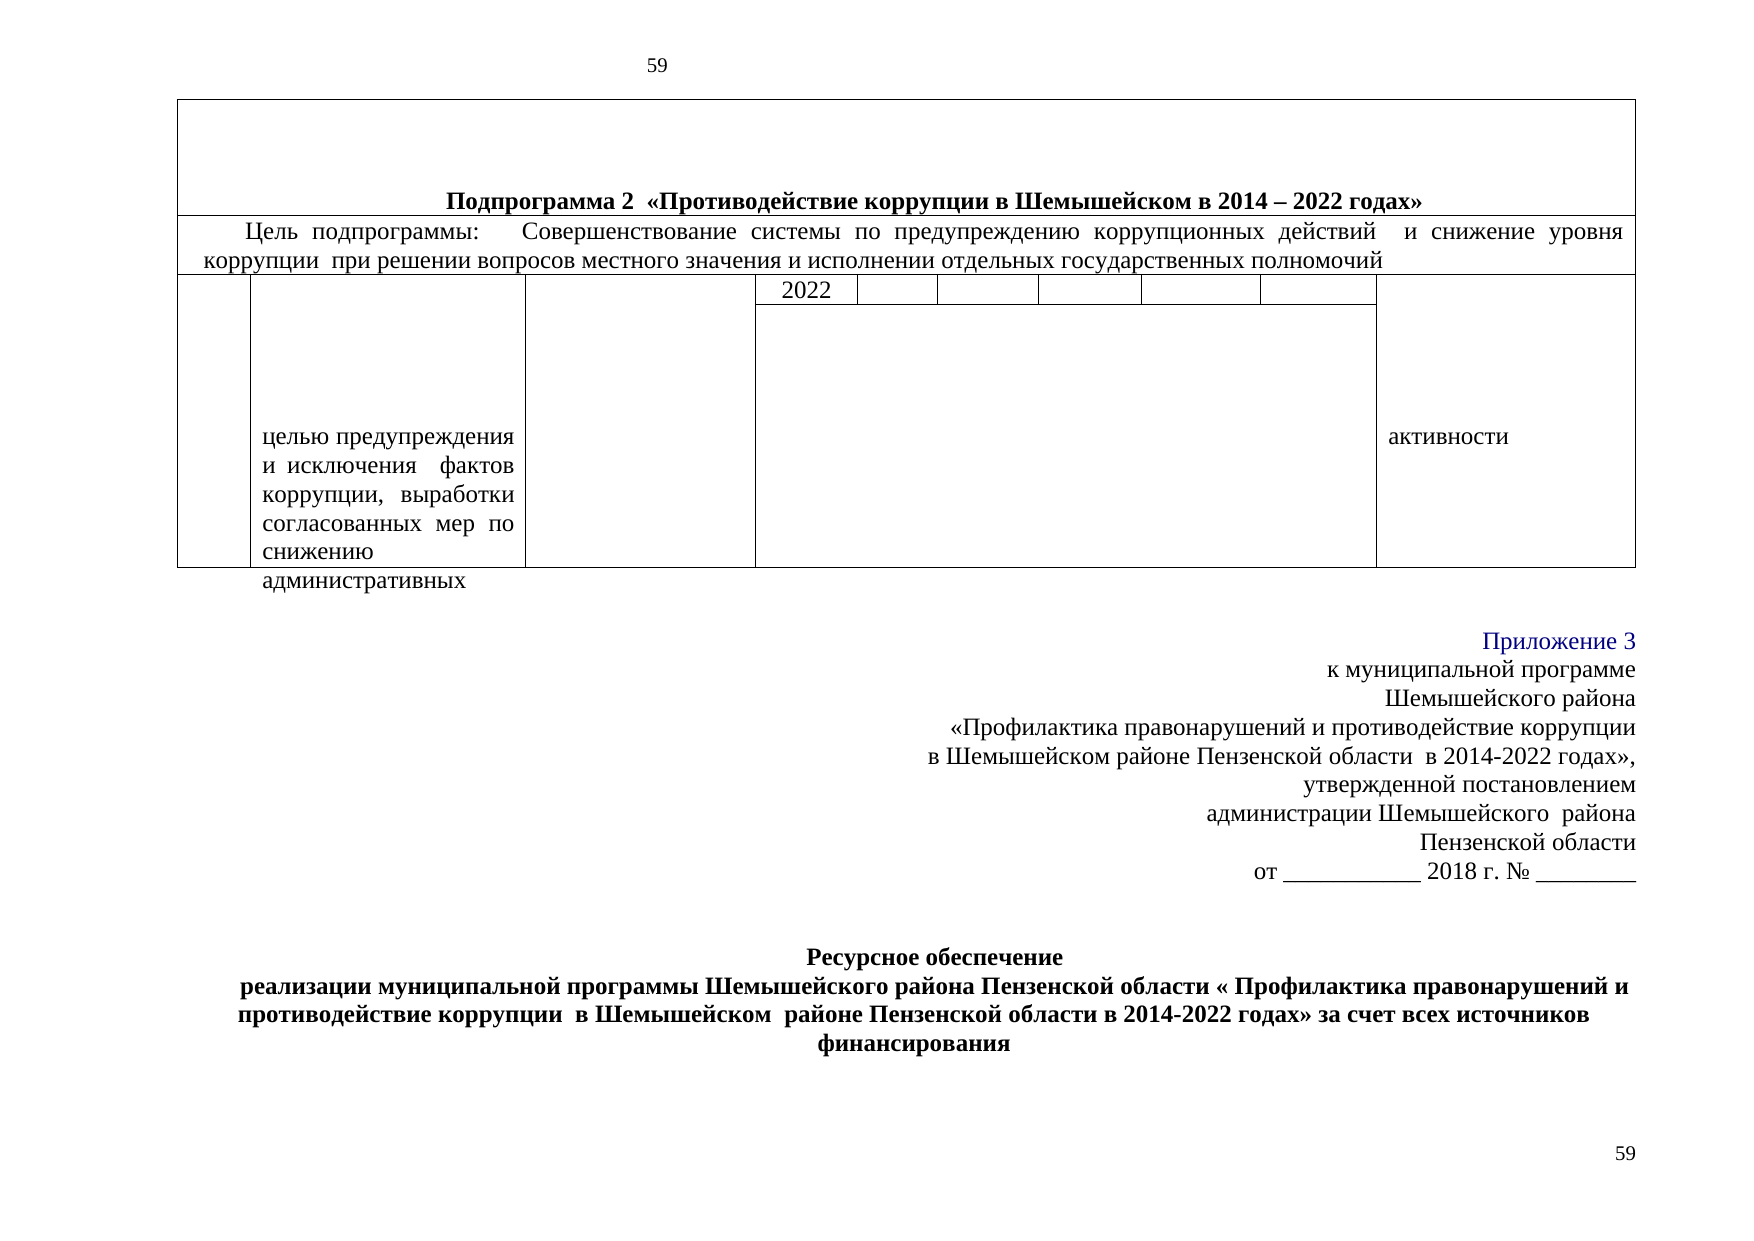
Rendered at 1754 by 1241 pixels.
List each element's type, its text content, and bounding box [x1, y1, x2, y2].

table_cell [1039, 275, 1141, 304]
text к муниципальной программе [192, 654, 1636, 683]
text Пензенской области [192, 827, 1636, 856]
text Приложение 3 [177, 626, 1636, 654]
text администрации Шемышейского района [192, 798, 1636, 827]
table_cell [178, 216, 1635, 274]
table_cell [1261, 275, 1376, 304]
text «Профилактика правонарушений и противодействие коррупции [192, 712, 1636, 741]
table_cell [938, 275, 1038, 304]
text утвержденной постановлением [192, 769, 1636, 798]
text в Шемышейском районе Пензенской области в 2014-2022 годах», [192, 741, 1636, 769]
text Ресурсное обеспечение [192, 942, 1636, 971]
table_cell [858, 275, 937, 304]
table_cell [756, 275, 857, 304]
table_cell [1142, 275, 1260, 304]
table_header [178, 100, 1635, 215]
text Шемышейского района [192, 683, 1636, 712]
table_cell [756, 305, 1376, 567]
text реализации муниципальной программы Шемышейского района Пензенской области « Профилактика правонарушений и противодействие коррупции в Шемышейском районе Пензенской области в 2014-2022 годах» за счет всех источников финансирования [192, 971, 1636, 1057]
text от ___________ 2018 г. № ________ [192, 856, 1636, 884]
